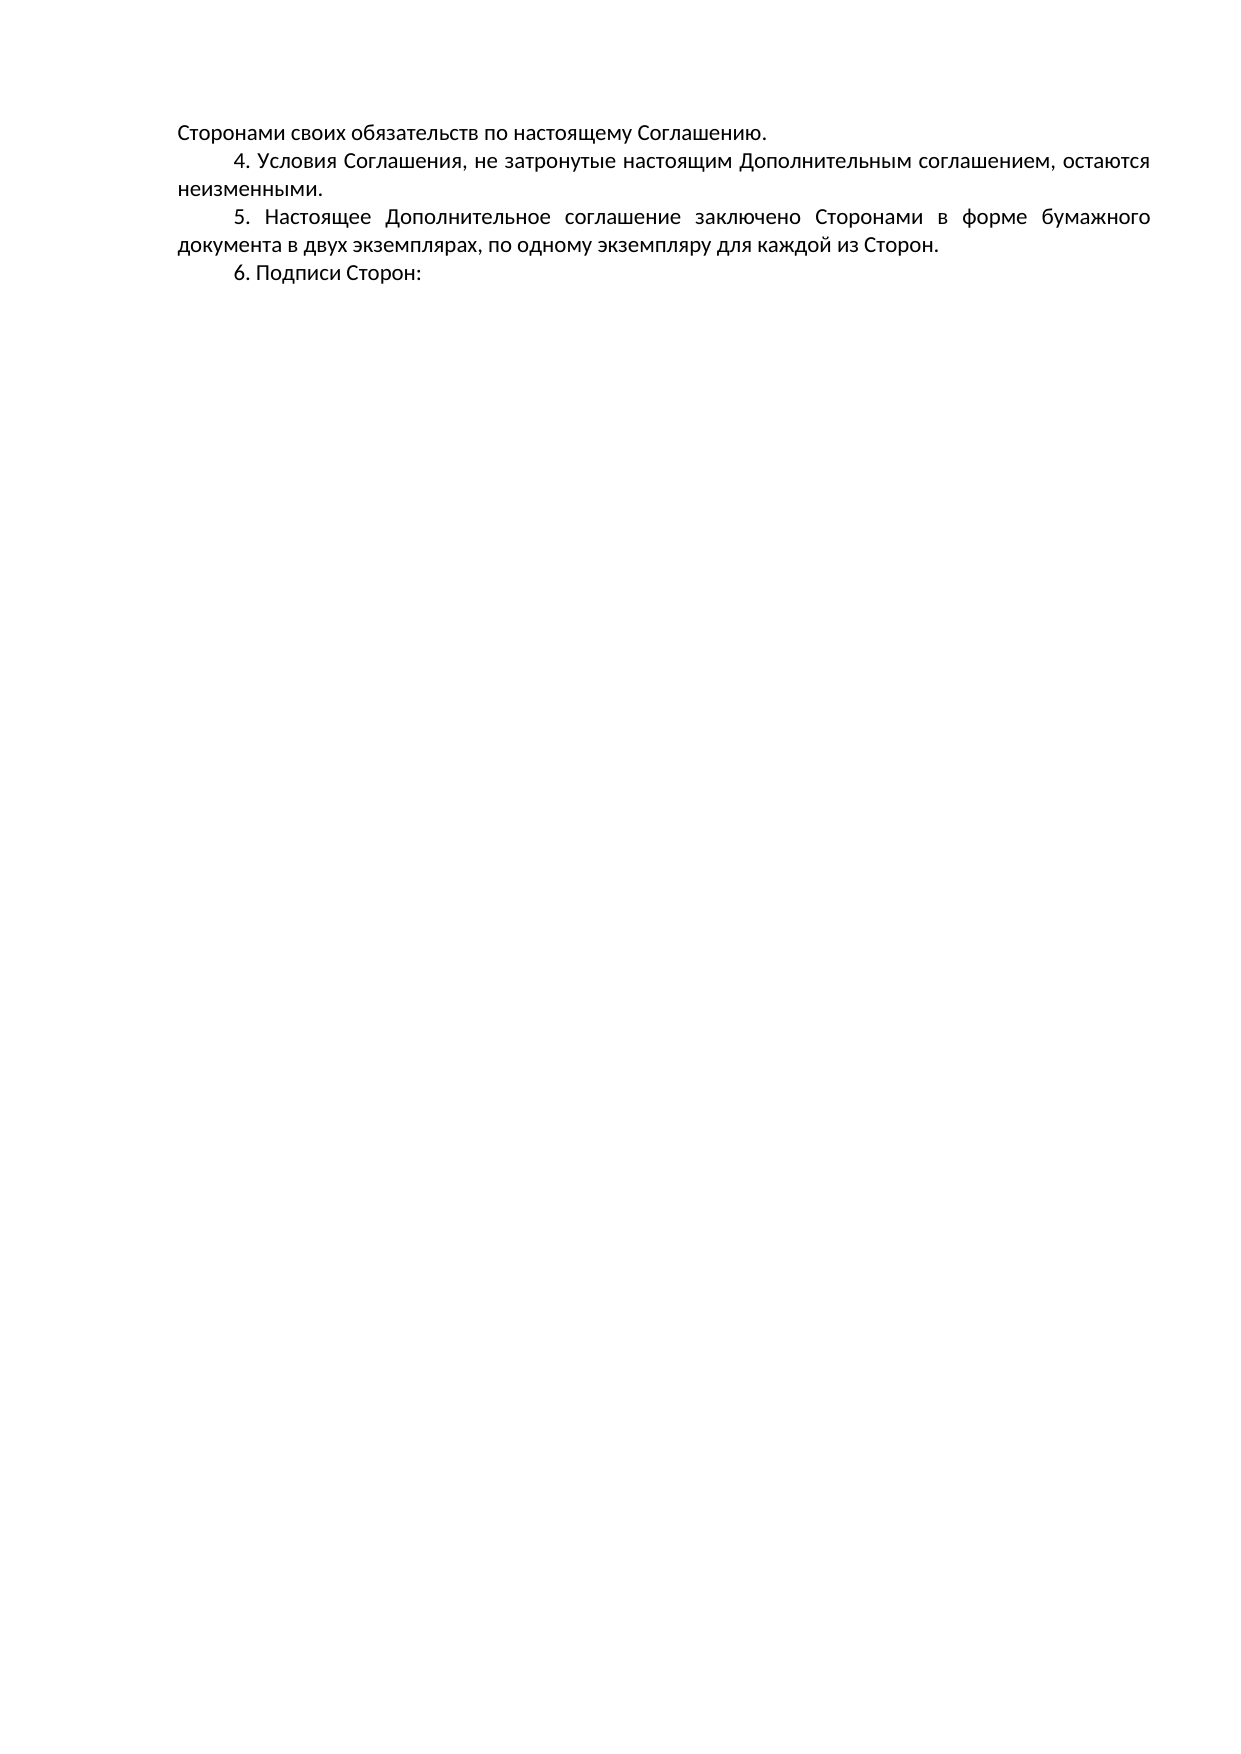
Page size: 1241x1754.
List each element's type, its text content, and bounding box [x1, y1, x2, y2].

text 4. Условия Соглашения, не затронутые настоящим Дополнительным соглашением, остаются неизменными. [177, 146, 1152, 202]
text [177, 118, 1152, 146]
text 6. Подписи Сторон: [177, 258, 1152, 286]
text 5. Настоящее Дополнительное соглашение заключено Сторонами в форме бумажного документа в двух экземплярах, по одному экземпляру для каждой из Сторон. [177, 202, 1152, 258]
